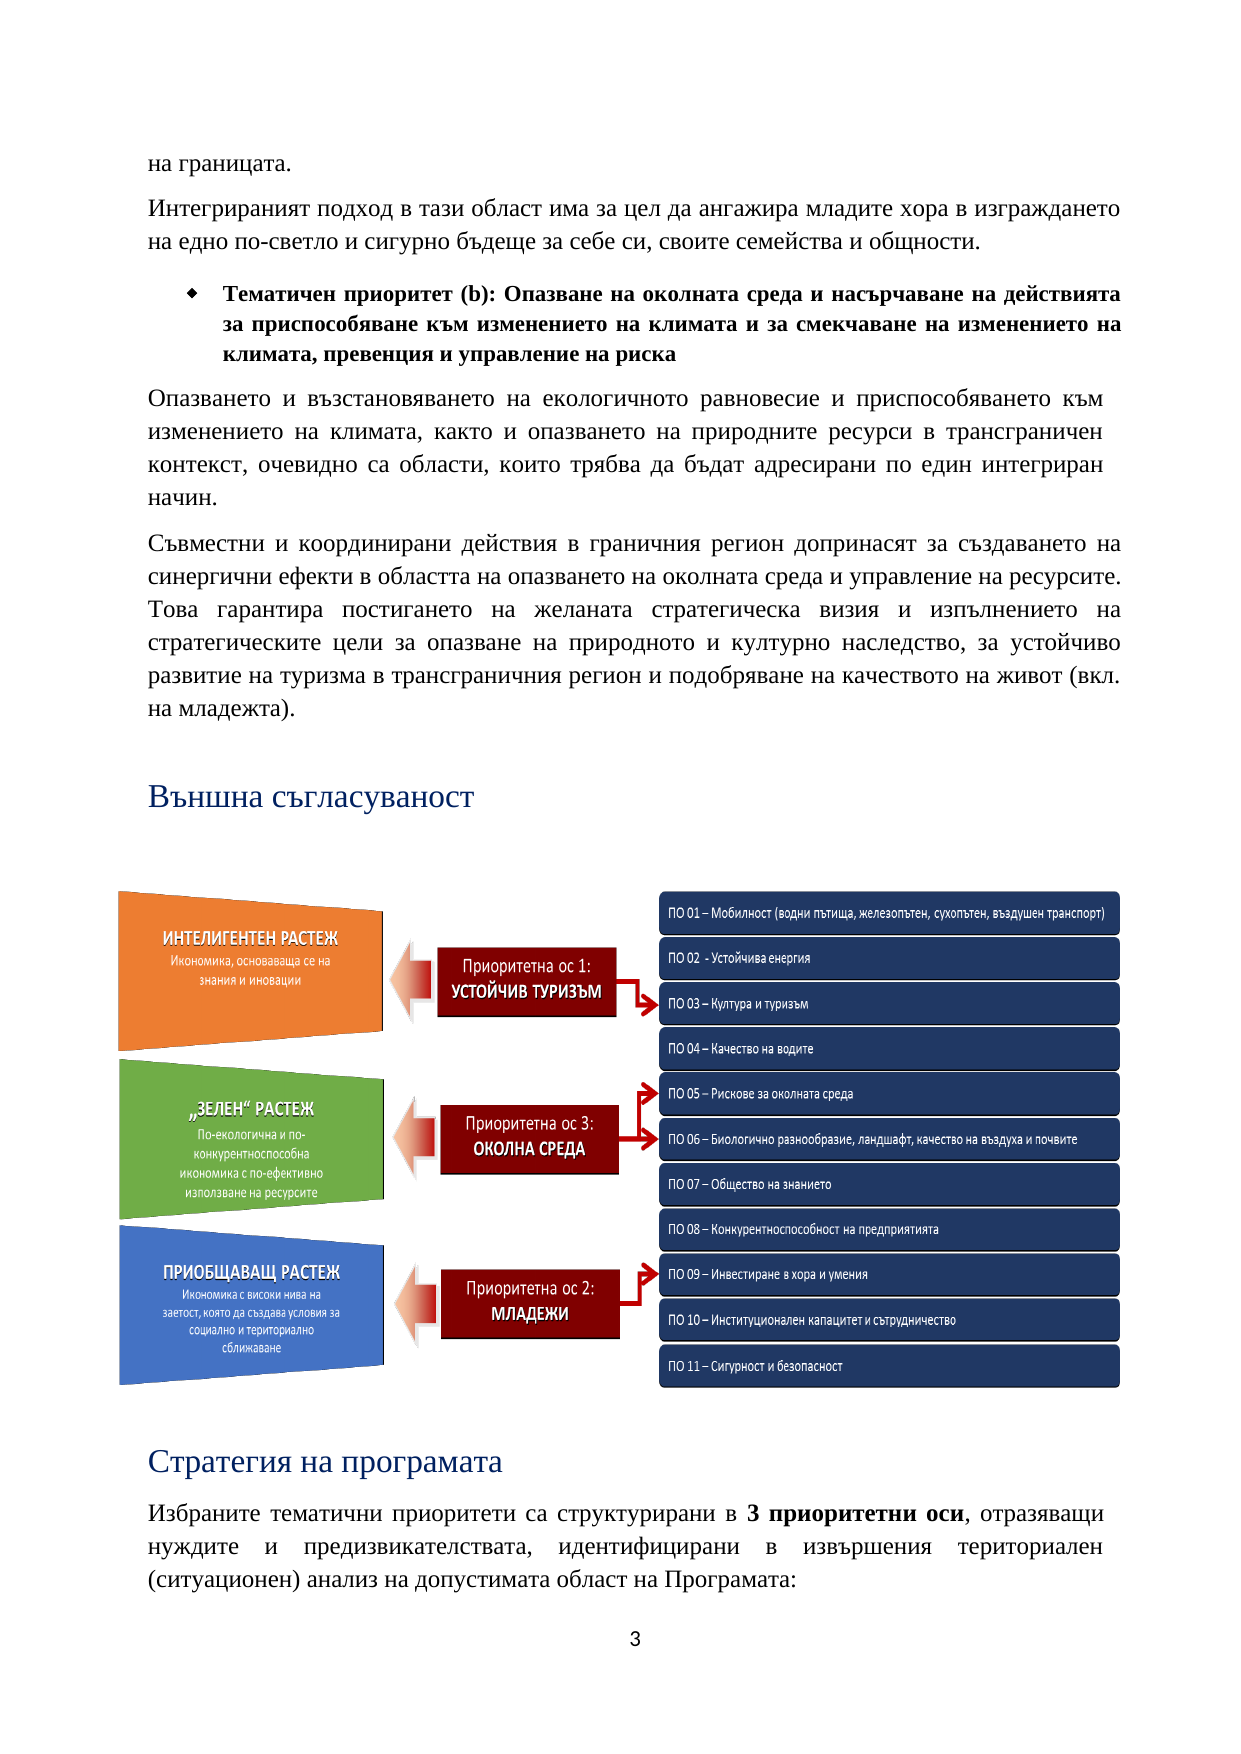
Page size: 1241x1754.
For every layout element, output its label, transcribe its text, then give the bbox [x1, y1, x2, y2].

text Стратегия на програмата [148, 1441, 1089, 1480]
text Опазването и възстановяването на екологичното равновесие и приспособяването към изменението на климата, както и опазването на природните ресурси в трансграничен контекст, очевидно са области, които трябва да бъдат адресирани по един интегриран начин. [148, 383, 1104, 511]
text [148, 148, 1122, 176]
text Избраните тематични приоритети са структурирани в 3 приоритетни оси, отразяващи нуждите и предизвикателствата, идентифицирани в извършения териториален (ситуационен) анализ на допустимата област на Програмата: [148, 1498, 1104, 1593]
text Съвместни и координирани действия в граничния регион допринасят за създаването на синергични ефекти в областта на опазването на околната среда и управление на ресурсите. Това гарантира постигането на желаната стратегическа визия и изпълнението на стратегическите цели за опазване на природното и културно наследство, за устойчиво развитие на туризма в трансграничния регион и подобряване на качеството на живот (вкл. на младежта). [148, 528, 1122, 722]
picture [118, 890, 1120, 1388]
list Тематичен приоритет (b): Опазване на околната среда и насърчаване на действията за приспособяване към изменението на климата и за смекчаване на изменението на климата, превенция и управление на риска [185, 280, 1122, 367]
text Интегрираният подход в тази област има за цел да ангажира младите хора в изграждането на едно по-светло и сигурно бъдеще за себе си, своите семейства и общности. [148, 193, 1122, 255]
text Външна съгласуваност [148, 776, 1089, 814]
